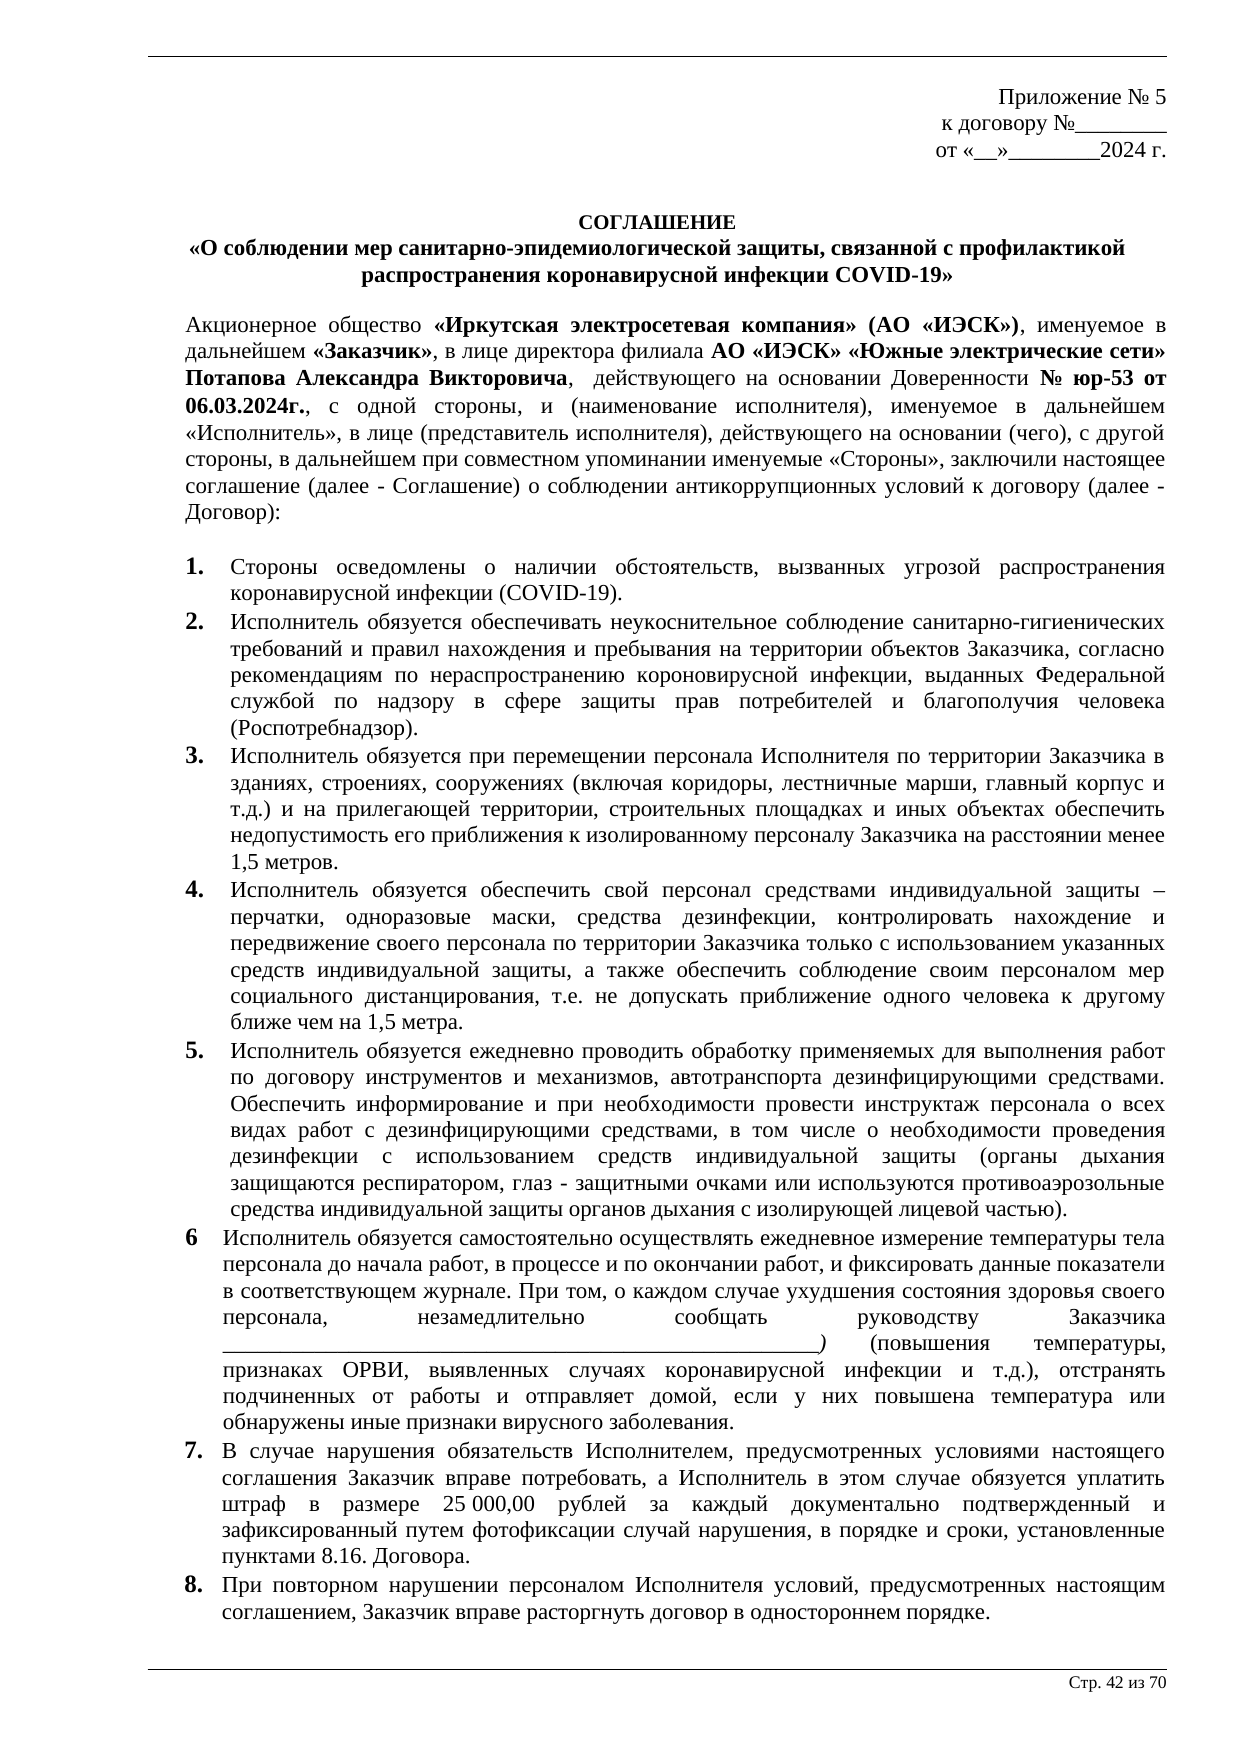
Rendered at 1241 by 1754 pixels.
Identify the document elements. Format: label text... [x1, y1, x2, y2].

list Исполнитель обязуется самостоятельно осуществлять ежедневное измерение температуры тела персонала до начала работ, в процессе и по окончании работ, и фиксировать данные показатели в соответствующем журнале. При том, о каждом случае ухудшения состояния здоровья своего персонала, незамедлительно сообщать руководству Заказчика ____________________________________________________) (повышения температуры, признаках ОРВИ, выявленных случаях коронавирусной инфекции и т.д.), отстранять подчиненных от работы и отправляет домой, если у них повышена температура или обнаружены иные признаки вирусного заболевания. [185, 1222, 1167, 1435]
list Исполнитель обязуется обеспечить свой персонал средствами индивидуальной защиты – перчатки, одноразовые маски, средства дезинфекции, контролировать нахождение и передвижение своего персонала по территории Заказчика только с использованием указанных средств индивидуальной защиты, а также обеспечить соблюдение своим персоналом мер социального дистанцирования, т.е. не допускать приближение одного человека к другому ближе чем на 1,5 метра. [185, 874, 1167, 1035]
text к договору №________ [148, 109, 1167, 136]
text Приложение № 5 [148, 83, 1167, 109]
text от «__»________2024 г. [148, 136, 1167, 162]
list В случае нарушения обязательств Исполнителем, предусмотренных условиями настоящего соглашения Заказчик вправе потребовать, а Исполнитель в этом случае обязуется уплатить штраф в размере 25 000,00 рублей за каждый документально подтвержденный и зафиксированный путем фотофиксации случай нарушения, в порядке и сроки, установленные пунктами 8.16. Договора. [184, 1435, 1167, 1569]
text СОГЛАШЕНИЕ [148, 210, 1167, 234]
list Исполнитель обязуется обеспечивать неукоснительное соблюдение санитарно-гигиенических требований и правил нахождения и пребывания на территории объектов Заказчика, согласно рекомендациям по нераспространению короновирусной инфекции, выданных Федеральной службой по надзору в сфере защиты прав потребителей и благополучия человека (Роспотребнадзор). [185, 606, 1167, 740]
text «О соблюдении мер санитарно-эпидемиологической защиты, связанной с профилактикой распространения коронавирусной инфекции COVID-19» [148, 234, 1167, 287]
list Акционерное общество «Иркутская электросетевая компания» (АО «ИЭСК»), именуемое в дальнейшем «Заказчик», в лице директора филиала АО «ИЭСК» «Южные электрические сети» Потапова Александра Викторовича, действующего на основании Доверенности № юр-53 от 06.03.2024г., с одной стороны, и (наименование исполнителя), именуемое в дальнейшем «Исполнитель», в лице (представитель исполнителя), действующего на основании (чего), с другой стороны, в дальнейшем при совместном упоминании именуемые «Стороны», заключили настоящее соглашение (далее - Соглашение) о соблюдении антикоррупционных условий к договору (далее - Договор): [185, 311, 1167, 524]
list Стороны осведомлены о наличии обстоятельств, вызванных угрозой распространения коронавирусной инфекции (COVID-19). [185, 551, 1167, 606]
list При повторном нарушении персоналом Исполнителя условий, предусмотренных настоящим соглашением, Заказчик вправе расторгнуть договор в одностороннем порядке. [184, 1569, 1167, 1624]
list Исполнитель обязуется ежедневно проводить обработку применяемых для выполнения работ по договору инструментов и механизмов, автотранспорта дезинфицирующими средствами. Обеспечить информирование и при необходимости провести инструктаж персонала о всех видах работ с дезинфицирующими средствами, в том числе о необходимости проведения дезинфекции с использованием средств индивидуальной защиты (органы дыхания защищаются респиратором, глаз - защитными очками или используются противоаэрозольные средства индивидуальной защиты органов дыхания с изолирующей лицевой частью). [185, 1035, 1167, 1222]
list Исполнитель обязуется при перемещении персонала Исполнителя по территории Заказчика в зданиях, строениях, сооружениях (включая коридоры, лестничные марши, главный корпус и т.д.) и на прилегающей территории, строительных площадках и иных объектах обеспечить недопустимость его приближения к изолированному персоналу Заказчика на расстоянии менее 1,5 метров. [185, 740, 1167, 874]
